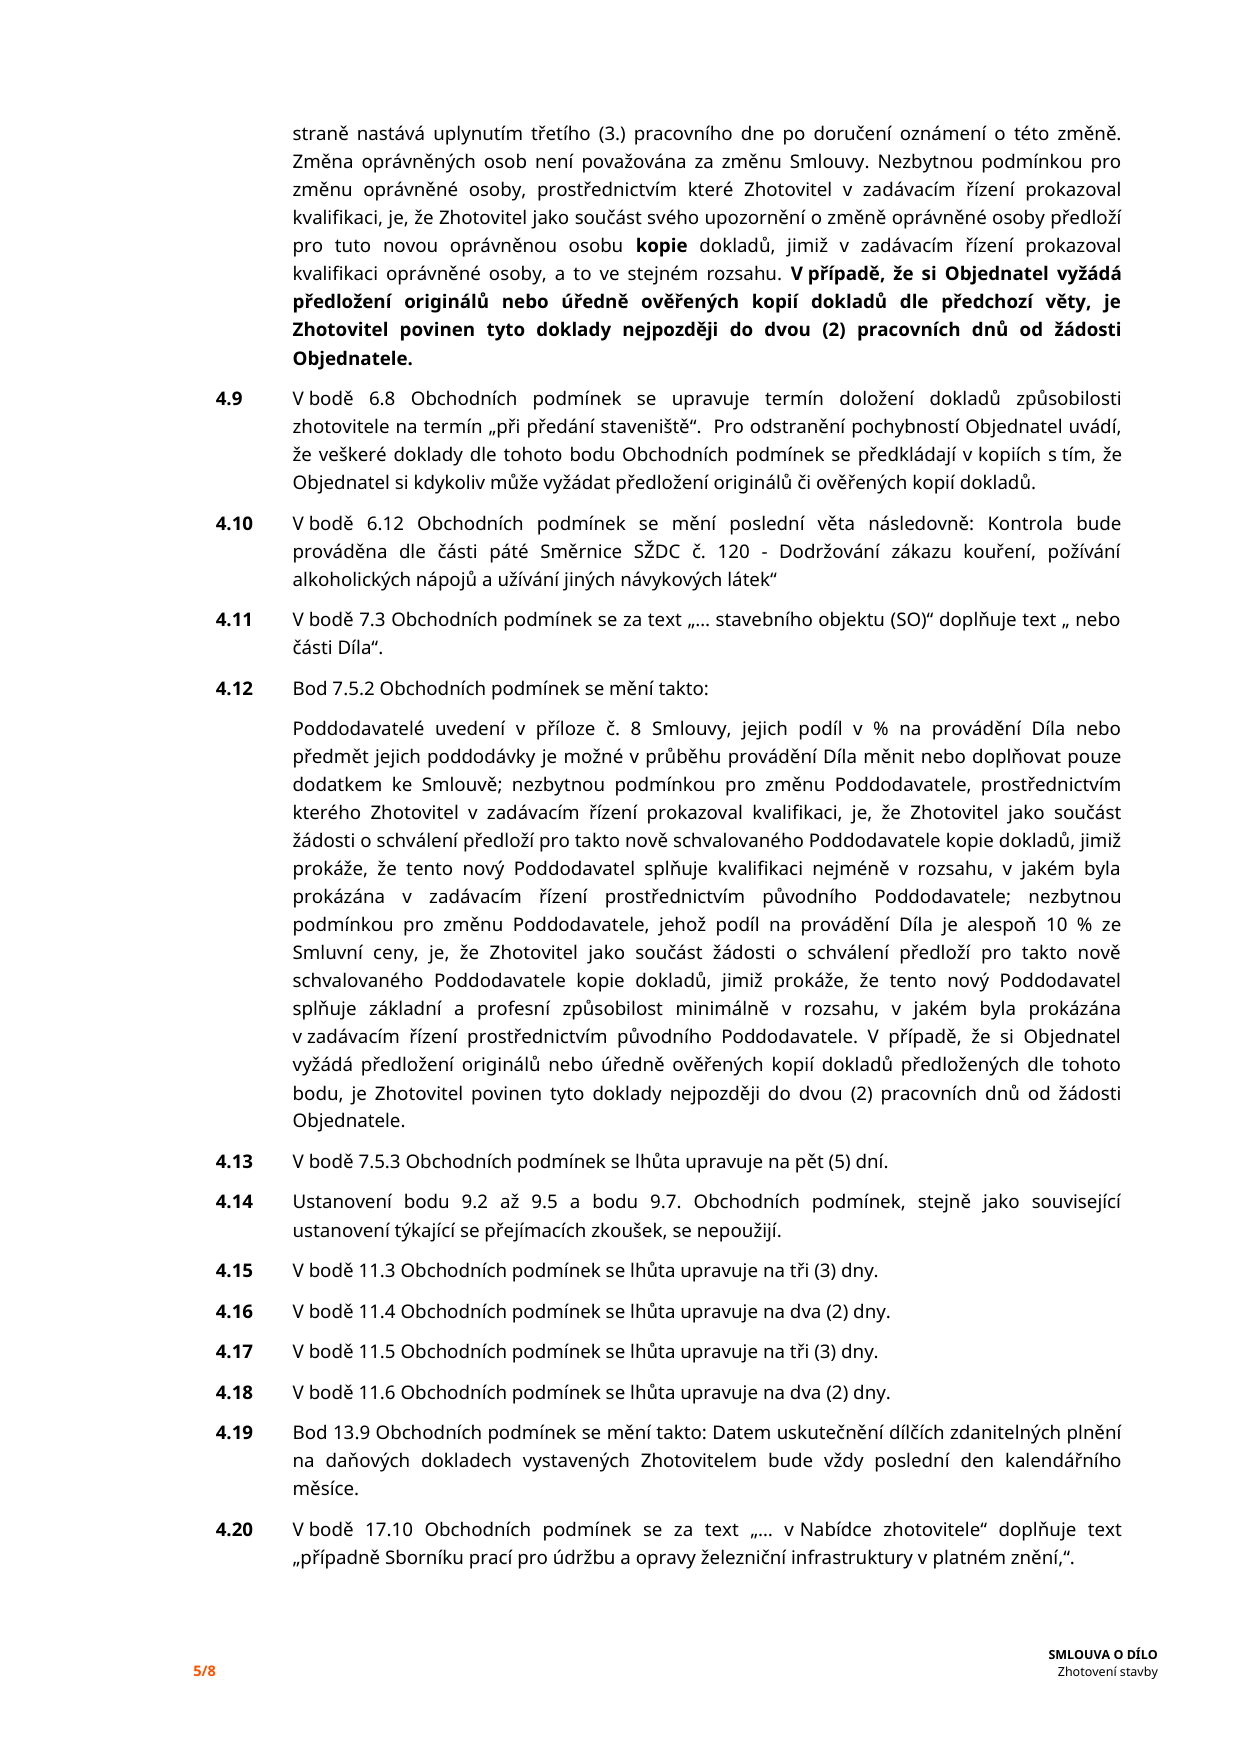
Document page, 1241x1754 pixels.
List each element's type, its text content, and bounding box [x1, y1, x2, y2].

text V bodě 17.10 Obchodních podmínek se za text „… v Nabídce zhotovitele“ doplňuje text „případně Sborníku prací pro údržbu a opravy železniční infrastruktury v platném znění,“. [216, 1516, 1122, 1569]
text Bod 7.5.2 Obchodních podmínek se mění takto: [216, 675, 1122, 701]
text Poddodavatelé uvedení v příloze č. 8 Smlouvy, jejich podíl v % na provádění Díla nebo předmět jejich poddodávky je možné v průběhu provádění Díla měnit nebo doplňovat pouze dodatkem ke Smlouvě; nezbytnou podmínkou pro změnu Poddodavatele, prostřednictvím kterého Zhotovitel v zadávacím řízení prokazoval kvalifikaci, je, že Zhotovitel jako součást žádosti o schválení předloží pro takto nově schvalovaného Poddodavatele kopie dokladů, jimiž prokáže, že tento nový Poddodavatel splňuje kvalifikaci nejméně v rozsahu, v jakém byla prokázána v zadávacím řízení prostřednictvím původního Poddodavatele; nezbytnou podmínkou pro změnu Poddodavatele, jehož podíl na provádění Díla je alespoň 10 % ze Smluvní ceny, je, že Zhotovitel jako součást žádosti o schválení předloží pro takto nově schvalovaného Poddodavatele kopie dokladů, jimiž prokáže, že tento nový Poddodavatel splňuje základní a profesní způsobilost minimálně v rozsahu, v jakém byla prokázána v zadávacím řízení prostřednictvím původního Poddodavatele. V případě, že si Objednatel vyžádá předložení originálů nebo úředně ověřených kopií dokladů předložených dle tohoto bodu, je Zhotovitel povinen tyto doklady nejpozději do dvou (2) pracovních dnů od žádosti Objednatele. [292, 716, 1122, 1133]
text V bodě 11.6 Obchodních podmínek se lhůta upravuje na dva (2) dny. [216, 1379, 1122, 1404]
text Bod 13.9 Obchodních podmínek se mění takto: Datem uskutečnění dílčích zdanitelných plnění na daňových dokladech vystavených Zhotovitelem bude vždy poslední den kalendářního měsíce. [216, 1419, 1122, 1501]
text V bodě 11.5 Obchodních podmínek se lhůta upravuje na tři (3) dny. [216, 1338, 1122, 1364]
text V bodě 6.8 Obchodních podmínek se upravuje termín doložení dokladů způsobilosti zhotovitele na termín „při předání staveniště“. Pro odstranění pochybností Objednatel uvádí, že veškeré doklady dle tohoto bodu Obchodních podmínek se předkládají v kopiích s tím, že Objednatel si kdykoliv může vyžádat předložení originálů či ověřených kopií dokladů. [216, 385, 1122, 495]
text V bodě 11.4 Obchodních podmínek se lhůta upravuje na dva (2) dny. [216, 1298, 1122, 1323]
text V bodě 6.12 Obchodních podmínek se mění poslední věta následovně: Kontrola bude prováděna dle části páté Směrnice SŽDC č. 120 - Dodržování zákazu kouření, požívání alkoholických nápojů a užívání jiných návykových látek“ [216, 510, 1122, 591]
text Ustanovení bodu 9.2 až 9.5 a bodu 9.7. Obchodních podmínek, stejně jako související ustanovení týkající se přejímacích zkoušek, se nepoužijí. [216, 1189, 1122, 1242]
text V bodě 7.3 Obchodních podmínek se za text „… stavebního objektu (SO)“ doplňuje text „ nebo části Díla“. [216, 606, 1122, 660]
text V bodě 11.3 Obchodních podmínek se lhůta upravuje na tři (3) dny. [216, 1257, 1122, 1283]
text V bodě 7.5.3 Obchodních podmínek se lhůta upravuje na pět (5) dní. [216, 1148, 1122, 1174]
